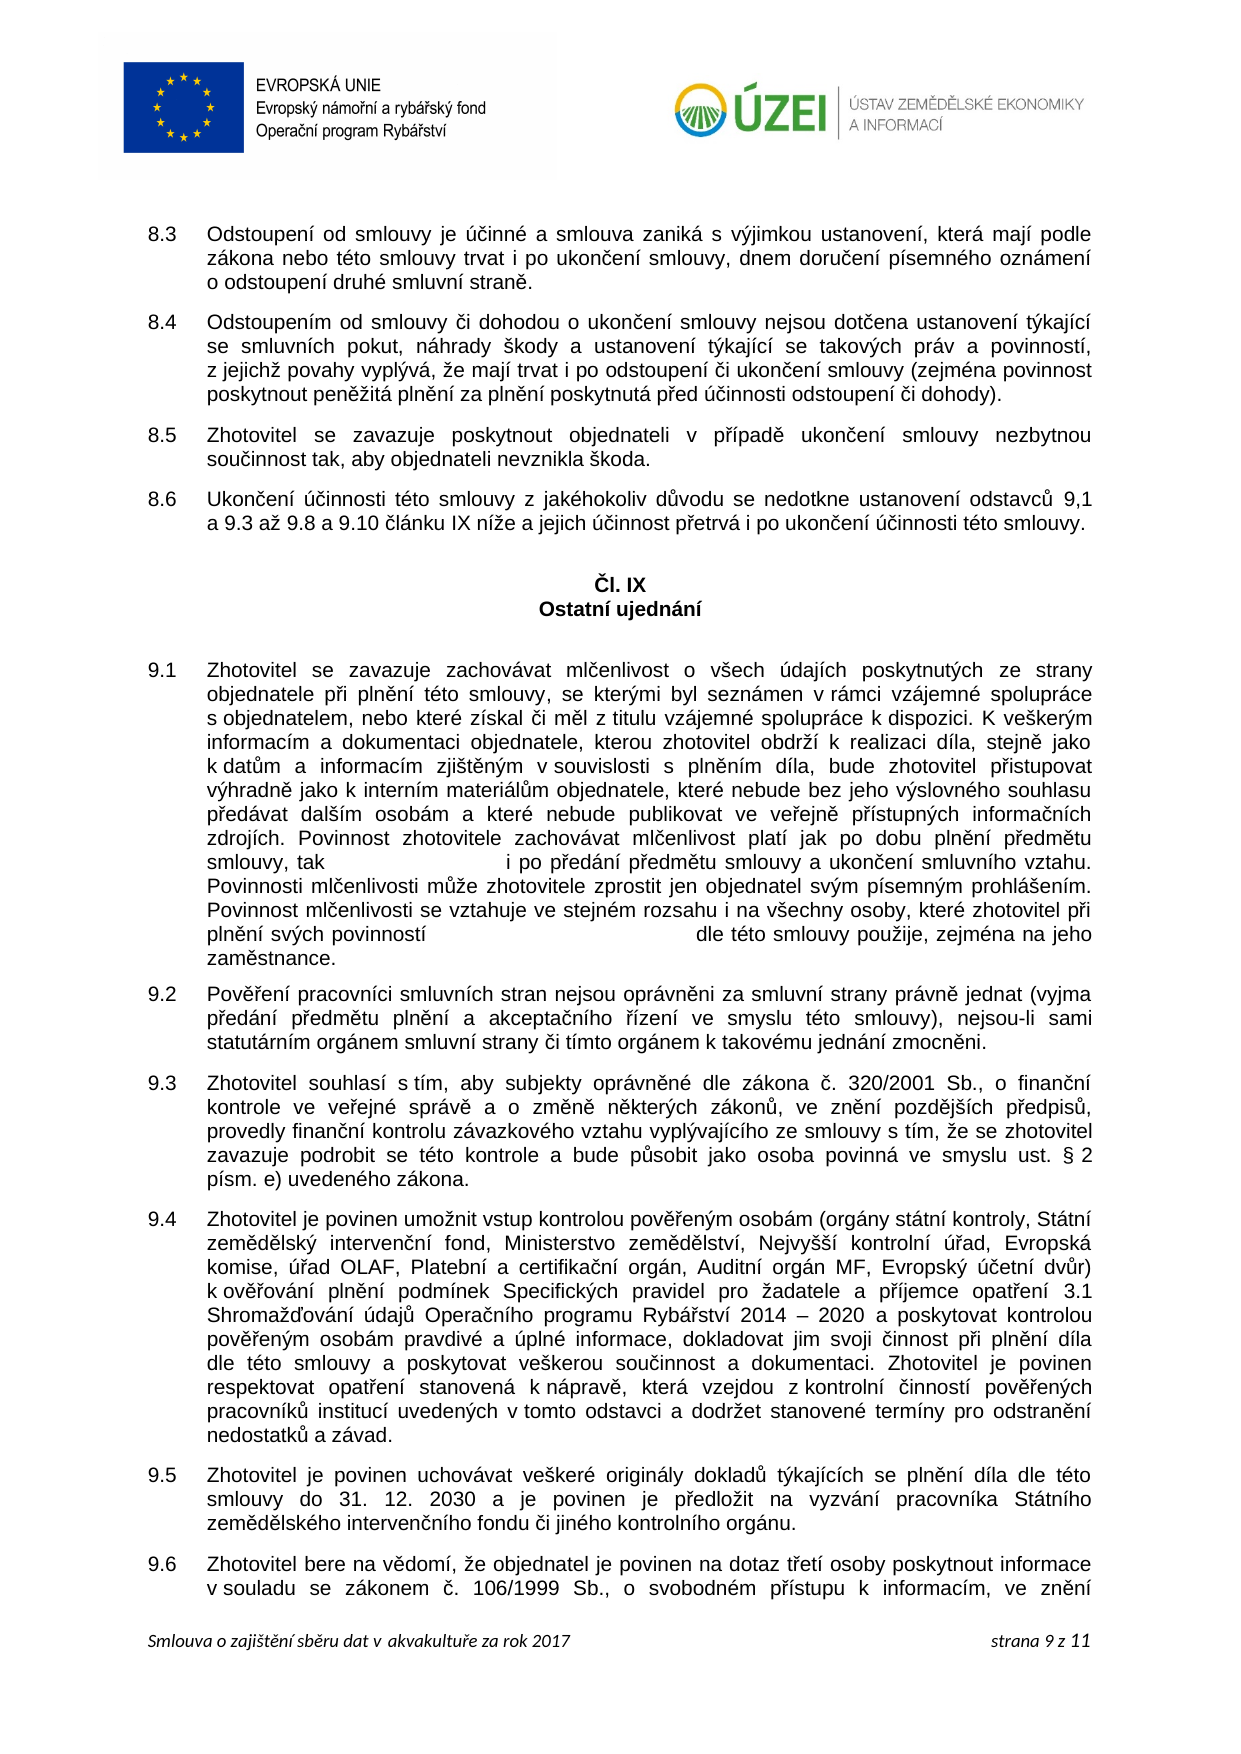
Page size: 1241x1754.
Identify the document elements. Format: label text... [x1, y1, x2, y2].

picture [666, 73, 1093, 146]
text 8.4 Odstoupením od smlouvy či dohodou o ukončení smlouvy nejsou dotčena ustanovení týkající se smluvních pokut, náhrady škody a ustanovení týkající se takových práv a povinností, z jejichž povahy vyplývá, že mají trvat i po odstoupení či ukončení smlouvy (zejména povinnost poskytnout peněžitá plnění za plnění poskytnutá před účinnosti odstoupení či dohody). [148, 310, 1093, 406]
text 8.6 Ukončení účinnosti této smlouvy z jakéhokoliv důvodu se nedotkne ustanovení odstavců 9,1 a 9.3 až 9.8 a 9.10 článku IX níže a jejich účinnost přetrvá i po ukončení účinnosti této smlouvy. [148, 487, 1093, 535]
picture [97, 32, 557, 180]
text 8.3 Odstoupení od smlouvy je účinné a smlouva zaniká s výjimkou ustanovení, která mají podle zákona nebo této smlouvy trvat i po ukončení smlouvy, dnem doručení písemného oznámení o odstoupení druhé smluvní straně. [148, 222, 1093, 293]
text Ostatní ujednání [148, 597, 1093, 621]
text 9.5 Zhotovitel je povinen uchovávat veškeré originály dokladů týkajících se plnění díla dle této smlouvy do 31. 12. 2030 a je povinen je předložit na vyzvání pracovníka Státního zemědělského intervenčního fondu či jiného kontrolního orgánu. [148, 1463, 1093, 1535]
text 9.2 Pověření pracovníci smluvních stran nejsou oprávněni za smluvní strany právně jednat (vyjma předání předmětu plnění a akceptačního řízení ve smyslu této smlouvy), nejsou-li sami statutárním orgánem smluvní strany či tímto orgánem k takovému jednání zmocněni. [148, 982, 1093, 1054]
text 8.5 Zhotovitel se zavazuje poskytnout objednateli v případě ukončení smlouvy nezbytnou součinnost tak, aby objednateli nevznikla škoda. [148, 423, 1093, 471]
text 9.3 Zhotovitel souhlasí s tím, aby subjekty oprávněné dle zákona č. 320/2001 Sb., o finanční kontrole ve veřejné správě a o změně některých zákonů, ve znění pozdějších předpisů, provedly finanční kontrolu závazkového vztahu vyplývajícího ze smlouvy s tím, že se zhotovitel zavazuje podrobit se této kontrole a bude působit jako osoba povinná ve smyslu ust. § 2 písm. e) uvedeného zákona. [148, 1071, 1093, 1190]
text 9.1 Zhotovitel se zavazuje zachovávat mlčenlivost o všech údajích poskytnutých ze strany objednatele při plnění této smlouvy, se kterými byl seznámen v rámci vzájemné spolupráce s objednatelem, nebo které získal či měl z titulu vzájemné spolupráce k dispozici. K veškerým informacím a dokumentaci objednatele, kterou zhotovitel obdrží k realizaci díla, stejně jako k datům a informacím zjištěným v souvislosti s plněním díla, bude zhotovitel přistupovat výhradně jako k interním materiálům objednatele, které nebude bez jeho výslovného souhlasu předávat dalším osobám a které nebude publikovat ve veřejně přístupných informačních zdrojích. Povinnost zhotovitele zachovávat mlčenlivost platí jak po dobu plnění předmětu smlouvy, tak i po předání předmětu smlouvy a ukončení smluvního vztahu. Povinnosti mlčenlivosti může zhotovitele zprostit jen objednatel svým písemným prohlášením. Povinnost mlčenlivosti se vztahuje ve stejném rozsahu i na všechny osoby, které zhotovitel při plnění svých povinností dle této smlouvy použije, zejména na jeho zaměstnance. [148, 658, 1093, 969]
text Čl. IX [148, 573, 1093, 597]
text 9.4 Zhotovitel je povinen umožnit vstup kontrolou pověřeným osobám (orgány státní kontroly, Státní zemědělský intervenční fond, Ministerstvo zemědělství, Nejvyšší kontrolní úřad, Evropská komise, úřad OLAF, Platební a certifikační orgán, Auditní orgán MF, Evropský účetní dvůr) k ověřování plnění podmínek Specifických pravidel pro žadatele a příjemce opatření 3.1 Shromažďování údajů Operačního programu Rybářství 2014 – 2020 a poskytovat kontrolou pověřeným osobám pravdivé a úplné informace, dokladovat jim svoji činnost při plnění díla dle této smlouvy a poskytovat veškerou součinnost a dokumentaci. Zhotovitel je povinen respektovat opatření stanovená k nápravě, která vzejdou z kontrolní činností pověřených pracovníků institucí uvedených v tomto odstavci a dodržet stanovené termíny pro odstranění nedostatků a závad. [148, 1207, 1093, 1447]
